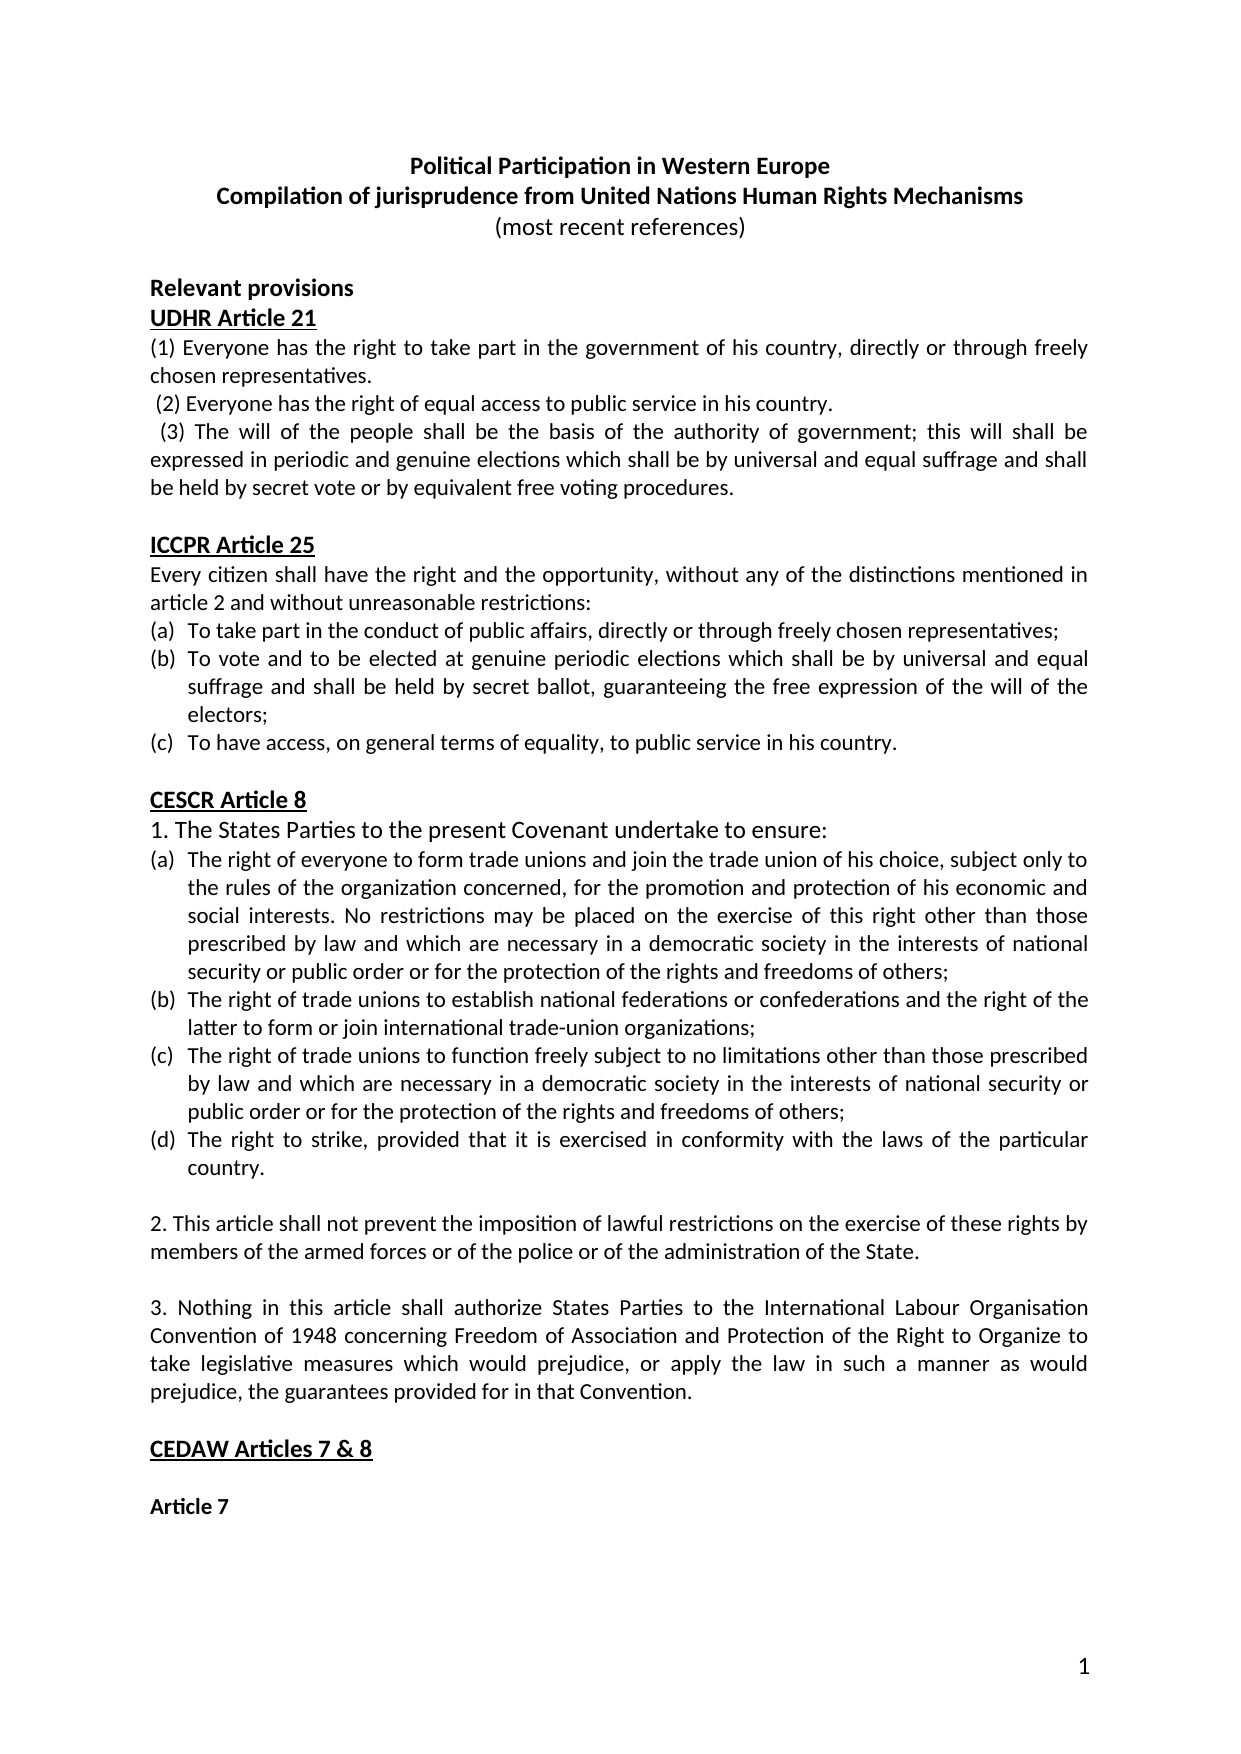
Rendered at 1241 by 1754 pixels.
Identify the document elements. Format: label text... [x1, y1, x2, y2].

text Compilation of jurisprudence from United Nations Human Rights Mechanisms [150, 181, 1090, 211]
text Relevant provisions [150, 272, 1090, 303]
text Political Participation in Western Europe [150, 150, 1090, 181]
text (most recent references) [150, 211, 1090, 242]
list The right to strike, provided that it is exercised in conformity with the laws of the particular country. [150, 1125, 1090, 1181]
list The right of everyone to form trade unions and join the trade union of his choice, subject only to the rules of the organization concerned, for the promotion and protection of his economic and social interests. No restrictions may be placed on the exercise of this right other than those prescribed by law and which are necessary in a democratic society in the interests of national security or public order or for the protection of the rights and freedoms of others; [150, 845, 1090, 985]
list To vote and to be elected at genuine periodic elections which shall be by universal and equal suffrage and shall be held by secret ballot, guaranteeing the free expression of the will of the electors; [150, 644, 1090, 728]
text ICCPR Article 25 [150, 529, 1090, 560]
text 1. The States Parties to the present Covenant undertake to ensure: [150, 814, 1090, 845]
list The right of trade unions to establish national federations or confederations and the right of the latter to form or join international trade-union organizations; [150, 985, 1090, 1041]
list The right of trade unions to function freely subject to no limitations other than those prescribed by law and which are necessary in a democratic society in the interests of national security or public order or for the protection of the rights and freedoms of others; [150, 1041, 1090, 1125]
text Article 7 [150, 1492, 1090, 1520]
text (1) Everyone has the right to take part in the government of his country, directly or through freely chosen representatives. [150, 333, 1090, 389]
text (2) Everyone has the right of equal access to public service in his country. [150, 389, 1090, 417]
text (3) The will of the people shall be the basis of the authority of government; this will shall be expressed in periodic and genuine elections which shall be by universal and equal suffrage and shall be held by secret vote or by equivalent free voting procedures. [150, 417, 1090, 501]
text 2. This article shall not prevent the imposition of lawful restrictions on the exercise of these rights by members of the armed forces or of the police or of the administration of the State. [150, 1209, 1090, 1265]
list To take part in the conduct of public affairs, directly or through freely chosen representatives; [150, 616, 1090, 644]
text UDHR Article 21 [150, 303, 1090, 333]
text Every citizen shall have the right and the opportunity, without any of the distinctions mentioned in article 2 and without unreasonable restrictions: [150, 560, 1090, 616]
text CESCR Article 8 [150, 784, 1090, 814]
text 3. Nothing in this article shall authorize States Parties to the International Labour Organisation Convention of 1948 concerning Freedom of Association and Protection of the Right to Organize to take legislative measures which would prejudice, or apply the law in such a manner as would prejudice, the guarantees provided for in that Convention. [150, 1293, 1090, 1405]
text CEDAW Articles 7 & 8 [150, 1433, 1090, 1464]
list To have access, on general terms of equality, to public service in his country. [150, 728, 1090, 756]
